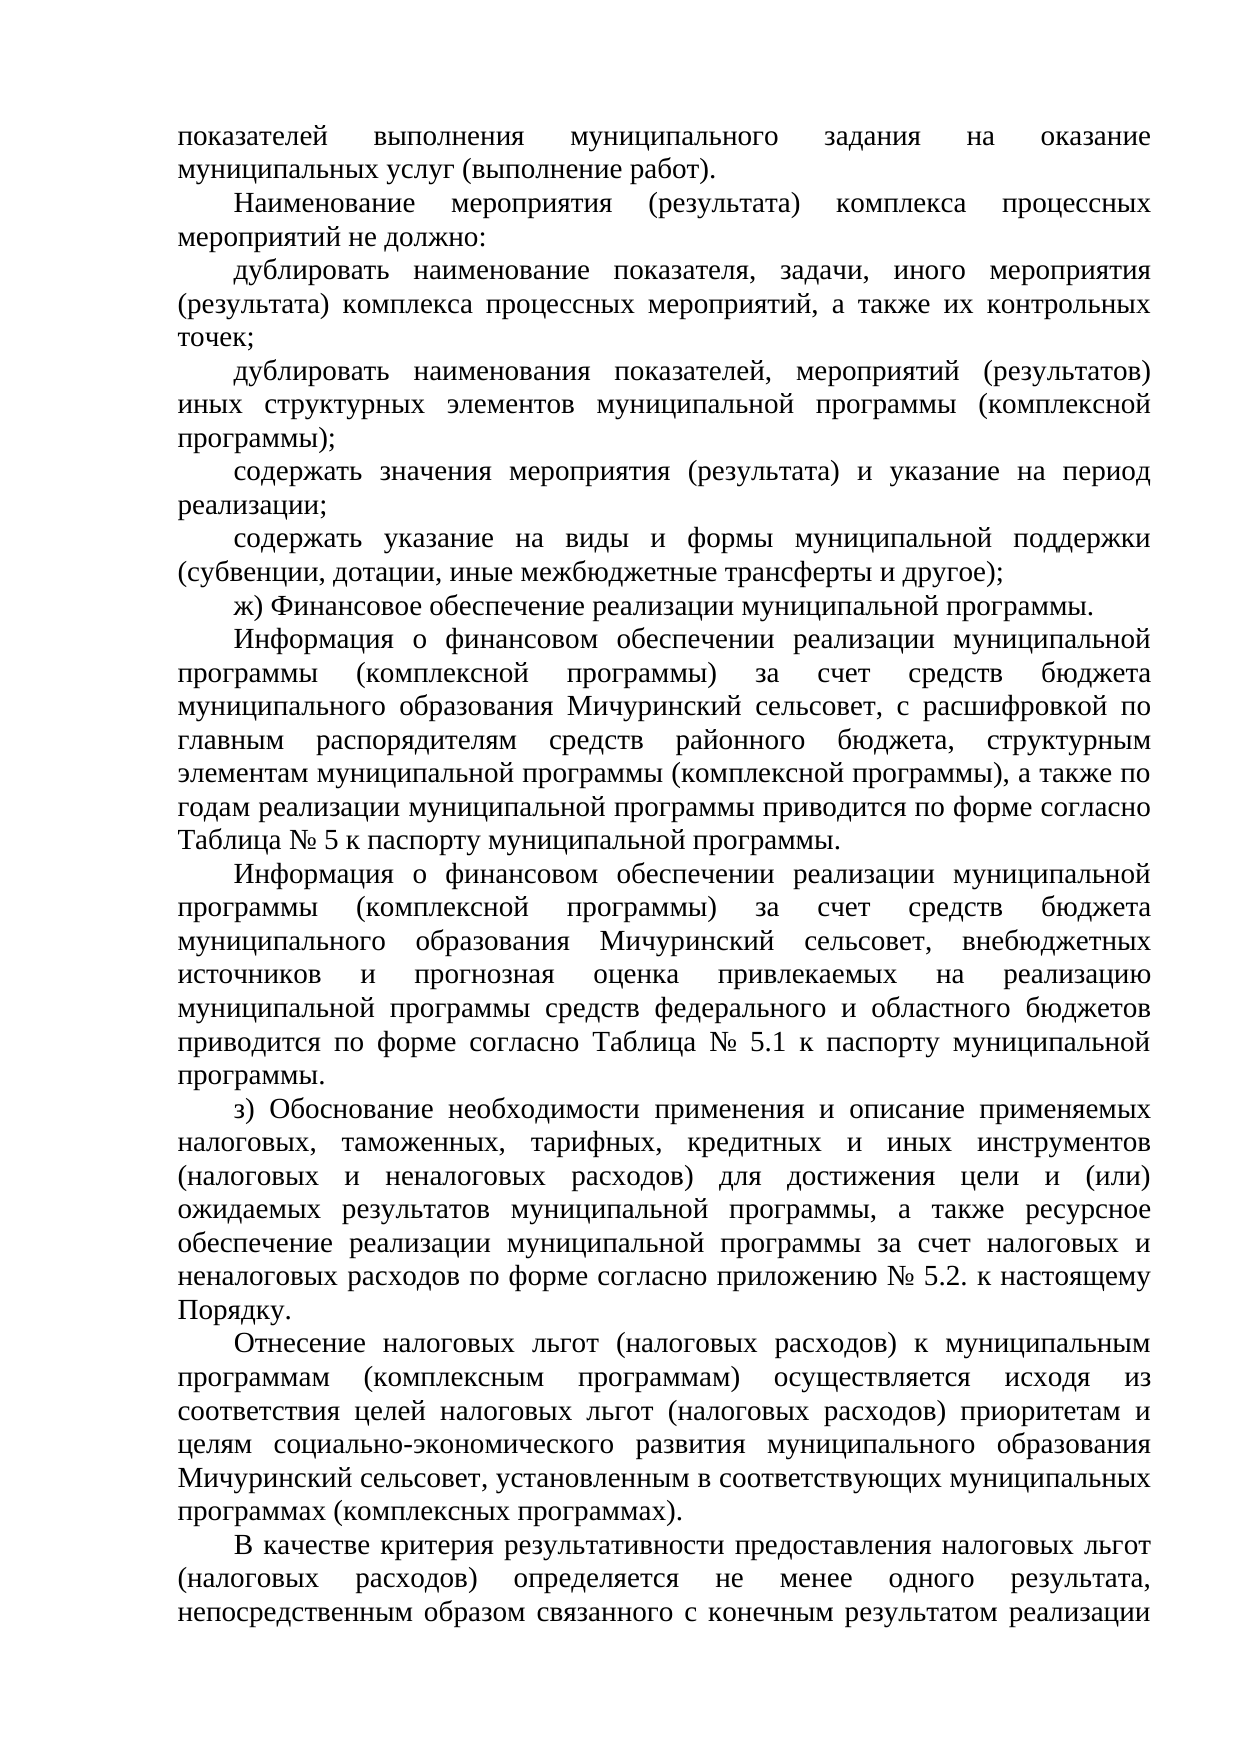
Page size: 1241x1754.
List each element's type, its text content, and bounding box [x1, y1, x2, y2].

text содержать указание на виды и формы муниципальной поддержки (субвенции, дотации, иные межбюджетные трансферты и другое); [177, 521, 1152, 588]
text ж) Финансовое обеспечение реализации муниципальной программы. [177, 588, 1152, 621]
text з) Обоснование необходимости применения и описание применяемых налоговых, таможенных, тарифных, кредитных и иных инструментов (налоговых и неналоговых расходов) для достижения цели и (или) ожидаемых результатов муниципальной программы, а также ресурсное обеспечение реализации муниципальной программы за счет налоговых и неналоговых расходов по форме согласно приложению № 5.2. к настоящему Порядку. [177, 1091, 1152, 1326]
text содержать значения мероприятия (результата) и указание на период реализации; [177, 453, 1152, 521]
text Информация о финансовом обеспечении реализации муниципальной программы (комплексной программы) за счет средств бюджета муниципального образования Мичуринский сельсовет, с расшифровкой по главным распорядителям средств районного бюджета, структурным элементам муниципальной программы (комплексной программы), а также по годам реализации муниципальной программы приводится по форме согласно Таблица № 5 к паспорту муниципальной программы. [177, 621, 1152, 856]
text Отнесение налоговых льгот (налоговых расходов) к муниципальным программам (комплексным программам) осуществляется исходя из соответствия целей налоговых льгот (налоговых расходов) приоритетам и целям социально-экономического развития муниципального образования Мичуринский сельсовет, установленным в соответствующих муниципальных программах (комплексных программах). [177, 1326, 1152, 1527]
text дублировать наименования показателей, мероприятий (результатов) иных структурных элементов муниципальной программы (комплексной программы); [177, 353, 1152, 453]
text Наименование мероприятия (результата) комплекса процессных мероприятий не должно: [177, 185, 1152, 252]
text Информация о финансовом обеспечении реализации муниципальной программы (комплексной программы) за счет средств бюджета муниципального образования Мичуринский сельсовет, внебюджетных источников и прогнозная оценка привлекаемых на реализацию муниципальной программы средств федерального и областного бюджетов приводится по форме согласно Таблица № 5.1 к паспорту муниципальной программы. [177, 856, 1152, 1091]
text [177, 1527, 1152, 1627]
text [177, 118, 1152, 185]
text дублировать наименование показателя, задачи, иного мероприятия (результата) комплекса процессных мероприятий, а также их контрольных точек; [177, 252, 1152, 353]
